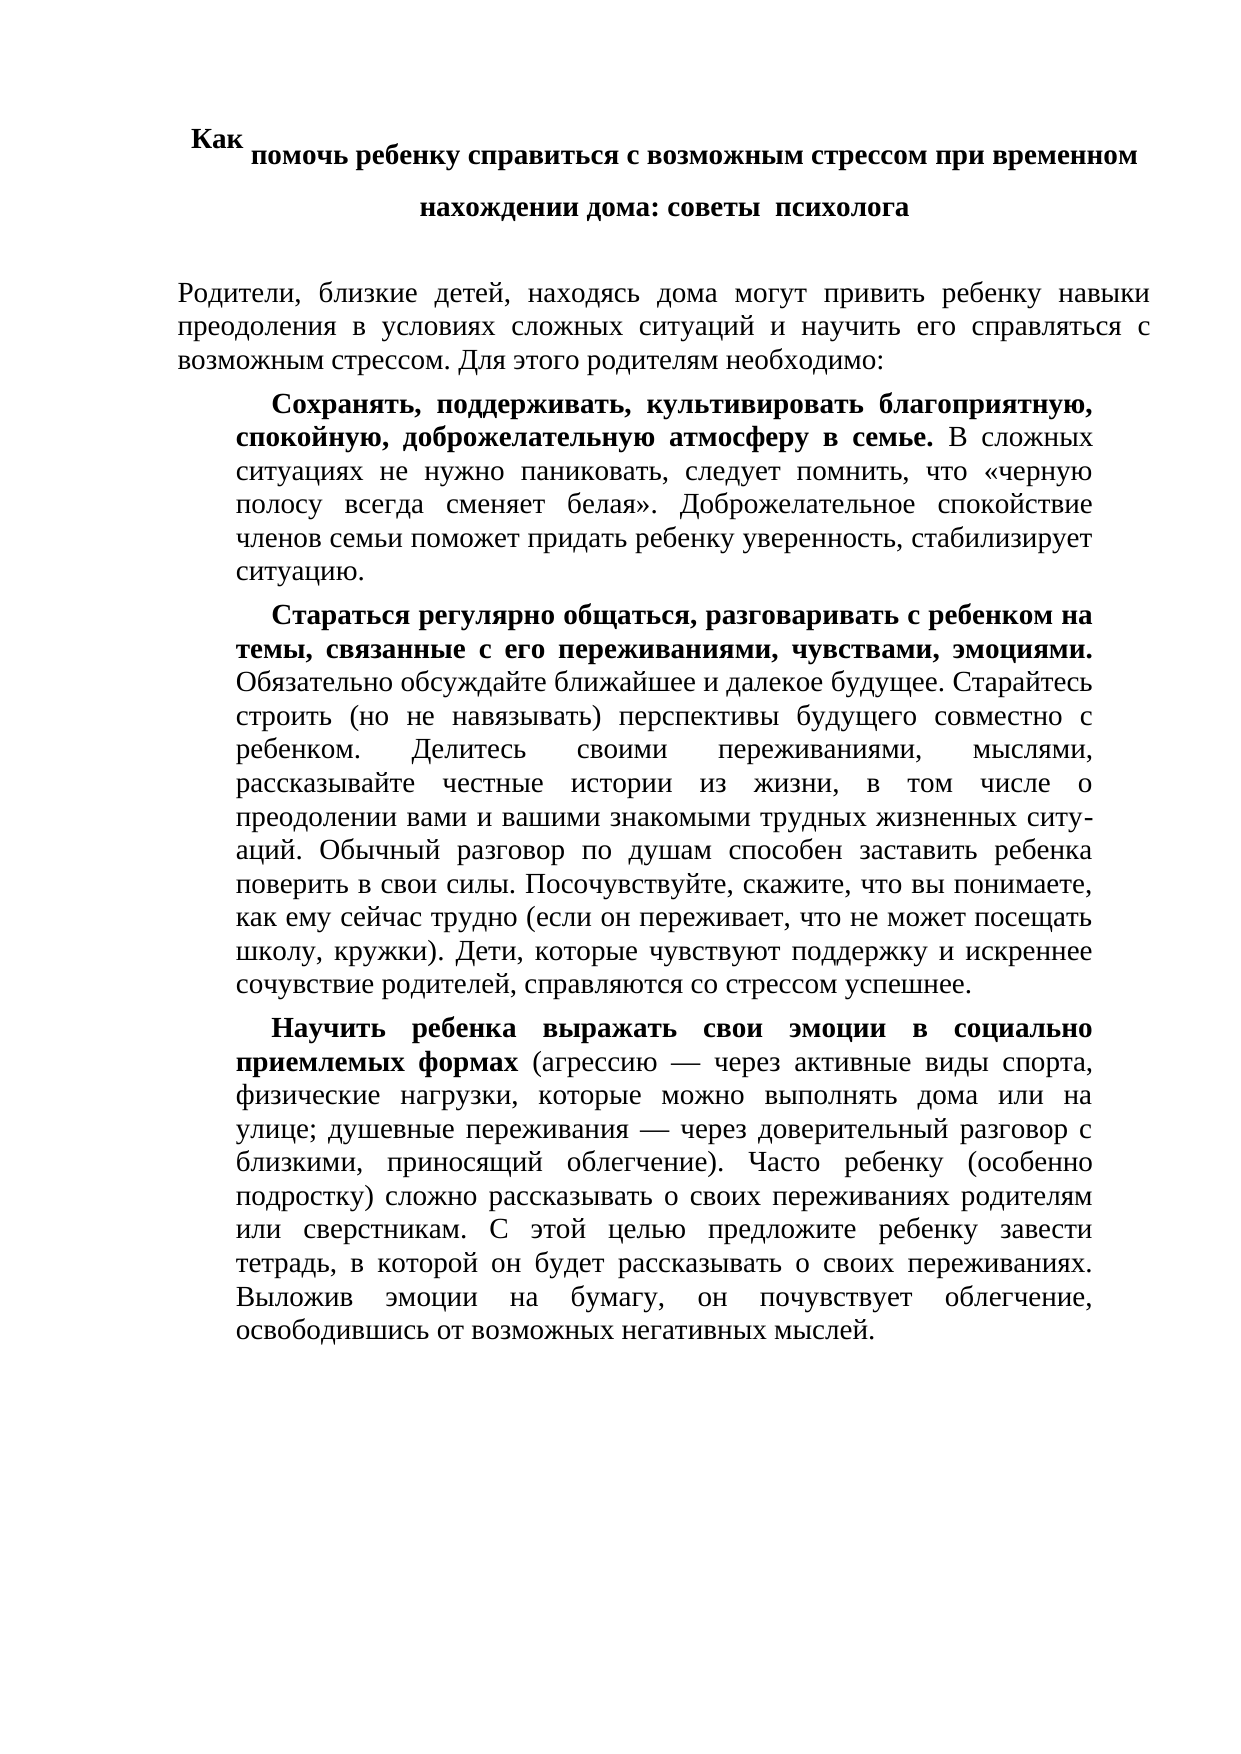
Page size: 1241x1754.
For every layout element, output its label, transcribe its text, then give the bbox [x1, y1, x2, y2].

text Как помочь ребенку справиться с возможным стрессом при временном нахождении дома: советы психолога [177, 118, 1152, 222]
text Научить ребенка выражать свои эмоции в социально приемлемых формах (агрессию — через активные виды спорта, физические нагрузки, которые можно выполнять дома или на улице; душевные переживания — через доверительный разговор с близкими, приносящий облегчение). Часто ребенку (особенно подростку) сложно рассказывать о своих переживаниях родителям или сверстникам. С этой целью предложите ребенку завести тетрадь, в которой он будет рассказывать о своих переживаниях. Выложив эмоции на бумагу, он почувствует облегчение, освободившись от возможных негативных мыслей. [236, 1010, 1093, 1346]
text Стараться регулярно общаться, разговаривать с ребенком на темы, связанные с его переживаниями, чувствами, эмоциями. Обязательно обсуждайте ближайшее и далекое будущее. Старайтесь строить (но не навязывать) перспективы будущего совместно с ребенком. Делитесь своими переживаниями, мыслями, рассказывайте честные истории из жизни, в том числе о преодолении вами и вашими знакомыми трудных жизненных ситуаций. Обычный разговор по душам способен заставить ребенка поверить в свои силы. Посочувствуйте, скажите, что вы понимаете, как ему сейчас трудно (если он переживает, что не может посещать школу, кружки). Дети, которые чувствуют поддержку и искреннее сочувствие родителей, справляются со стрессом успешнее. [236, 597, 1093, 1000]
text Родители, близкие детей, находясь дома могут привить ребенку навыки преодоления в условиях сложных ситуаций и научить его справляться с возможным стрессом. Для этого родителям необходимо: [177, 275, 1152, 375]
text Сохранять, поддерживать, культивировать благоприятную, спокойную, доброжелательную атмосферу в семье. В сложных ситуациях не нужно паниковать, следует помнить, что «черную полосу всегда сменяет белая». Доброжелательное спокойствие членов семьи поможет придать ребенку уверенность, стабилизирует ситуацию. [236, 386, 1093, 587]
